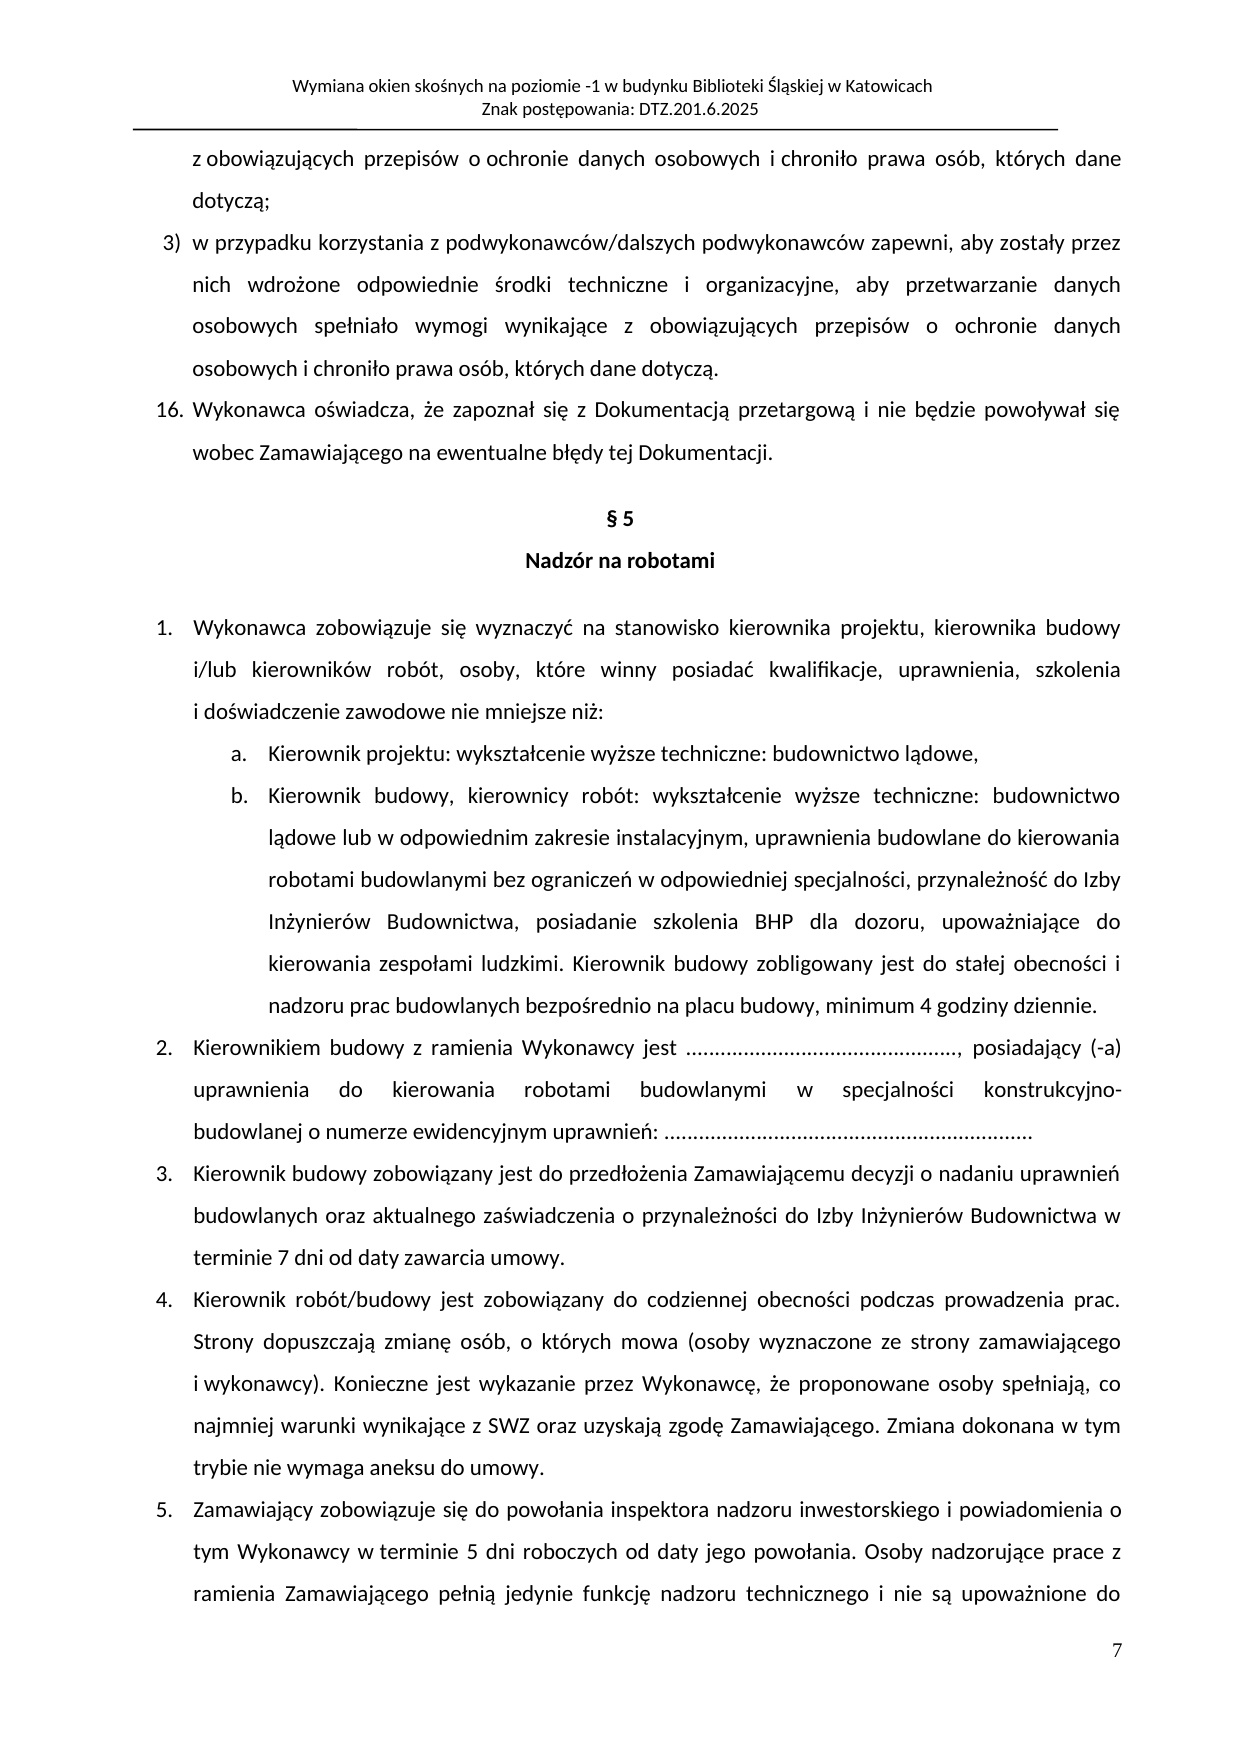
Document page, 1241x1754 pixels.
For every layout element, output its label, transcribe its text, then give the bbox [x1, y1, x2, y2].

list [156, 1495, 1122, 1607]
list Kierownik budowy, kierownicy robót: wykształcenie wyższe techniczne: budownictwo lądowe lub w odpowiednim zakresie instalacyjnym, uprawnienia budowlane do kierowania robotami budowlanymi bez ograniczeń w odpowiedniej specjalności, przynależność do Izby Inżynierów Budownictwa, posiadanie szkolenia BHP dla dozoru, upoważniające do kierowania zespołami ludzkimi. Kierownik budowy zobligowany jest do stałej obecności i nadzoru prac budowlanych bezpośrednio na placu budowy, minimum 4 godziny dziennie. [231, 781, 1122, 1019]
list w przypadku korzystania z podwykonawców/dalszych podwykonawców zapewni, aby zostały przez nich wdrożone odpowiednie środki techniczne i organizacyjne, aby przetwarzanie danych osobowych spełniało wymogi wynikające z obowiązujących przepisów o ochronie danych osobowych i chroniło prawa osób, których dane dotyczą. [162, 228, 1122, 382]
list Kierownik budowy zobowiązany jest do przedłożenia Zamawiającemu decyzji o nadaniu uprawnień budowlanych oraz aktualnego zaświadczenia o przynależności do Izby Inżynierów Budownictwa w terminie 7 dni od daty zawarcia umowy. [156, 1159, 1122, 1271]
list Kierownikiem budowy z ramienia Wykonawcy jest ..............................................., posiadający (-a) uprawnienia do kierowania robotami budowlanymi w specjalności konstrukcyjno-budowlanej o numerze ewidencyjnym uprawnień: ................................................................ [156, 1033, 1122, 1145]
title § 5 [118, 504, 1122, 533]
title Nadzór na robotami [118, 547, 1122, 574]
list Kierownik projektu: wykształcenie wyższe techniczne: budownictwo lądowe, [231, 739, 1122, 767]
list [162, 144, 1122, 214]
list Wykonawca oświadcza, że zapoznał się z Dokumentacją przetargową i nie będzie powoływał się wobec Zamawiającego na ewentualne błędy tej Dokumentacji. [155, 396, 1122, 466]
list Kierownik robót/budowy jest zobowiązany do codziennej obecności podczas prowadzenia prac. Strony dopuszczają zmianę osób, o których mowa (osoby wyznaczone ze strony zamawiającego i wykonawcy). Konieczne jest wykazanie przez Wykonawcę, że proponowane osoby spełniają, co najmniej warunki wynikające z SWZ oraz uzyskają zgodę Zamawiającego. Zmiana dokonana w tym trybie nie wymaga aneksu do umowy. [156, 1285, 1122, 1481]
list Wykonawca zobowiązuje się wyznaczyć na stanowisko kierownika projektu, kierownika budowy i/lub kierowników robót, osoby, które winny posiadać kwalifikacje, uprawnienia, szkolenia i doświadczenie zawodowe nie mniejsze niż: [156, 613, 1122, 726]
